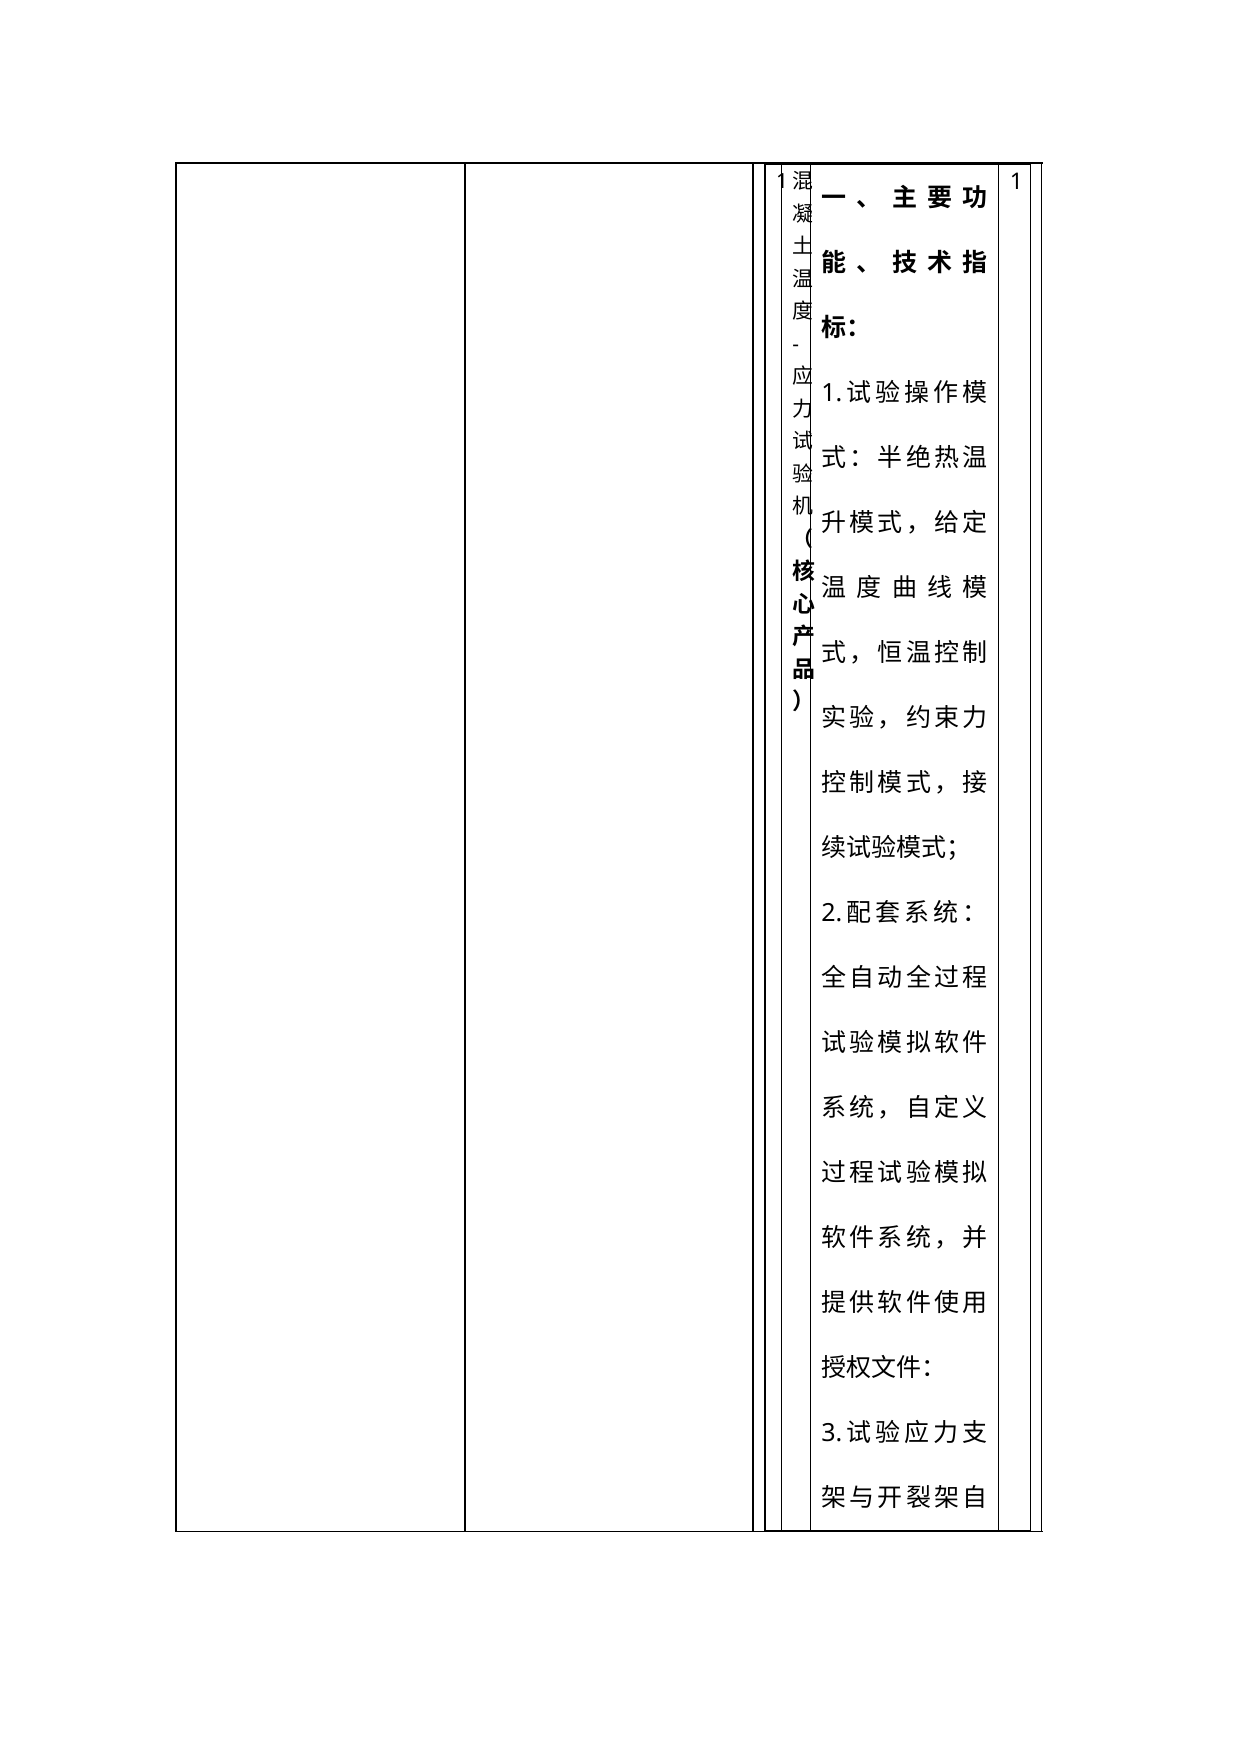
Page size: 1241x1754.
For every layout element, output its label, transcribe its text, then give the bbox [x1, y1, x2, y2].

table_cell 1 [177, 164, 464, 1531]
table_cell [754, 164, 764, 1531]
table_cell [1031, 164, 1041, 1531]
table_cell [811, 165, 998, 1530]
table_cell [466, 164, 752, 1531]
table_cell [766, 165, 781, 1530]
table_cell [782, 165, 810, 1530]
table_cell [999, 165, 1030, 1530]
